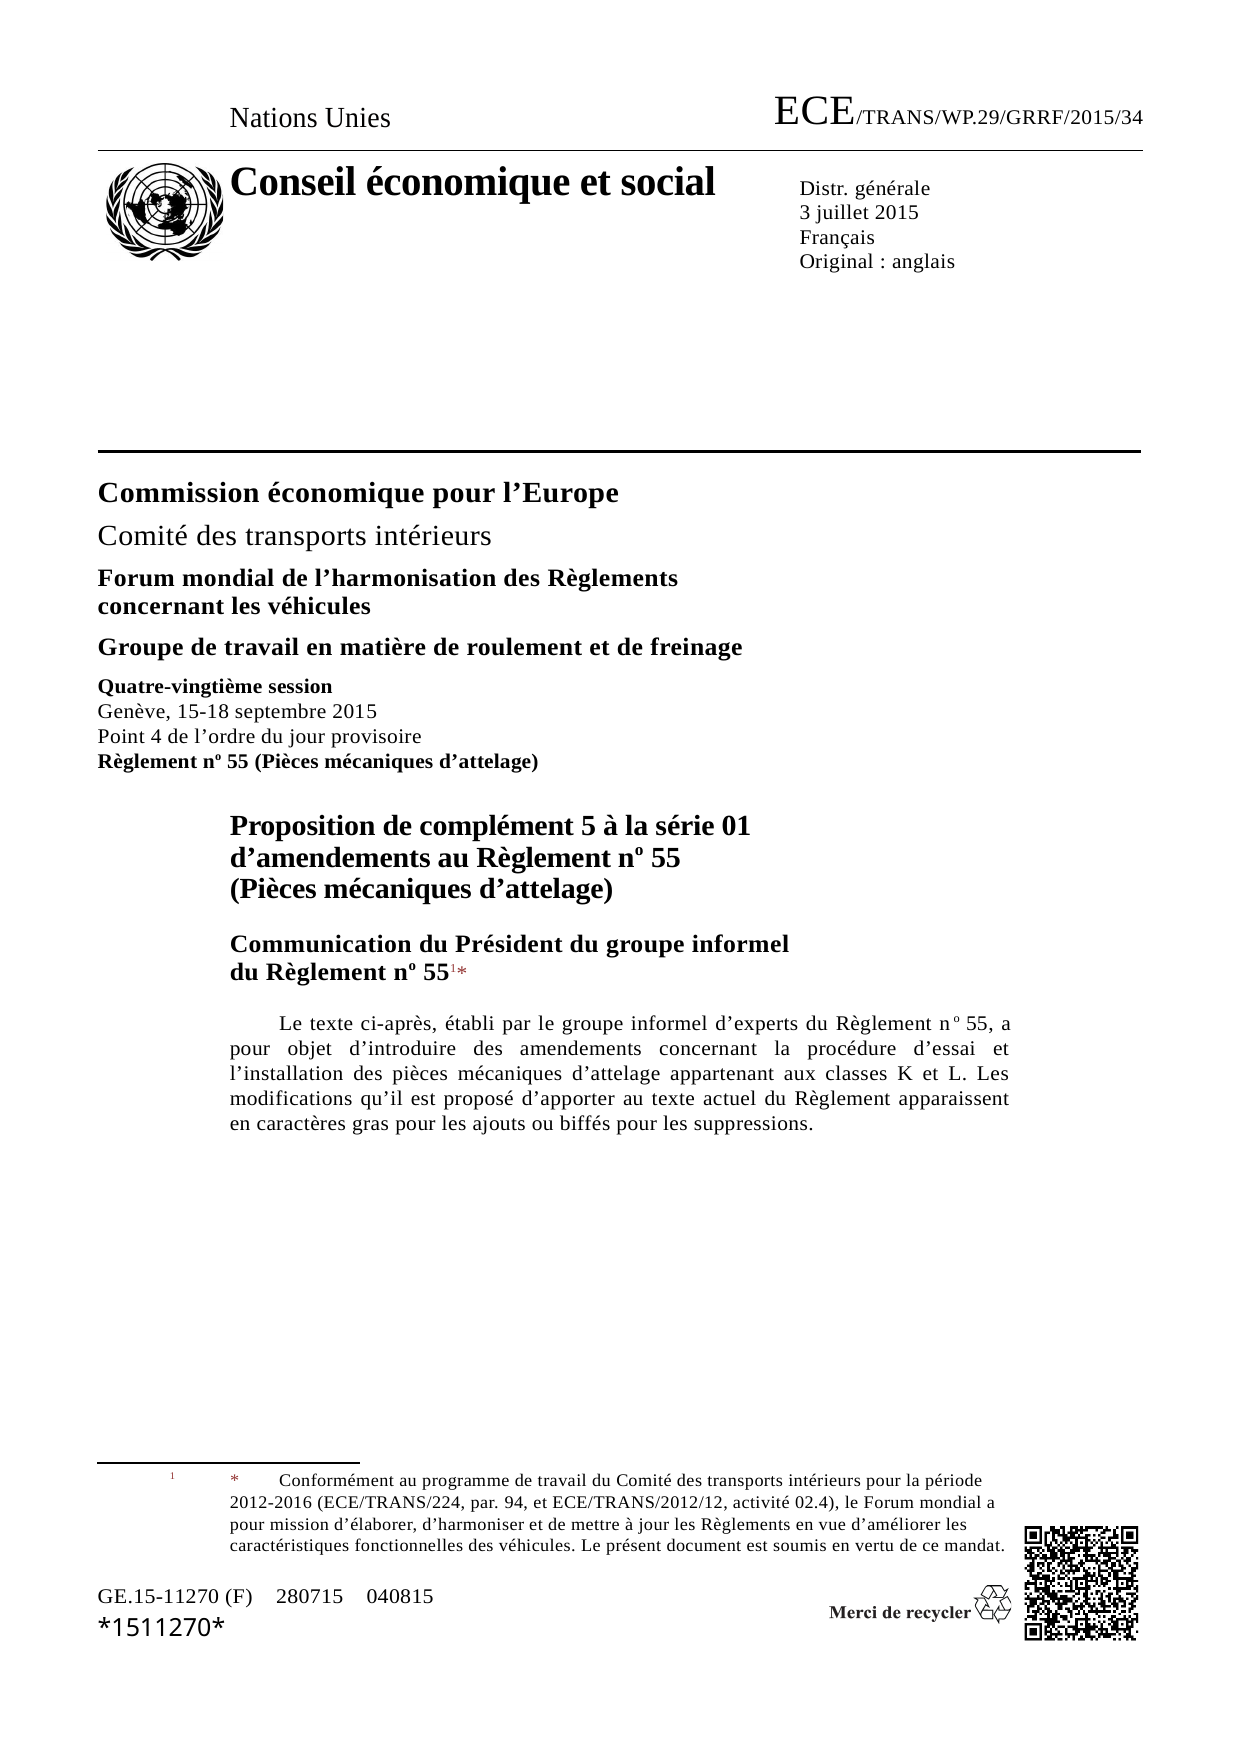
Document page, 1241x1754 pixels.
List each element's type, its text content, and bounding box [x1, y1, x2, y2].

text Le texte ci-après, établi par le groupe informel d’experts du Règlement no 55, a pour objet d’introduire des amendements concernant la procédure d’essai et l’installation des pièces mécaniques d’attelage appartenant aux classes K et L. Les modifications qu’il est proposé d’apporter au texte actuel du Règlement apparaissent en caractères gras pour les ajouts ou biffés pour les suppressions. [229, 1011, 1011, 1136]
text Genève, 15-18 septembre 2015 [97, 698, 1143, 723]
picture [1024, 1526, 1139, 1641]
text Groupe de travail en matière de roulement et de freinage [97, 633, 1143, 661]
text Proposition de complément 5 à la série 01 d’amendements au Règlement no 55 (Pièces mécaniques d’attelage) [97, 811, 1143, 904]
text Communication du Président du groupe informel du Règlement no 55* [97, 929, 1143, 986]
picture [106, 163, 224, 261]
text Comité des transports intérieurs [97, 520, 1143, 551]
picture [829, 1585, 1012, 1624]
text Point 4 de l’ordre du jour provisoire [97, 723, 1143, 748]
text Règlement no 55 (Pièces mécaniques d’attelage) [97, 748, 1143, 773]
text Forum mondial de l’harmonisation des Règlements concernant les véhicules [97, 564, 1143, 620]
text Quatre-vingtième session [97, 673, 1143, 698]
text Commission économique pour l’Europe [97, 479, 1143, 508]
